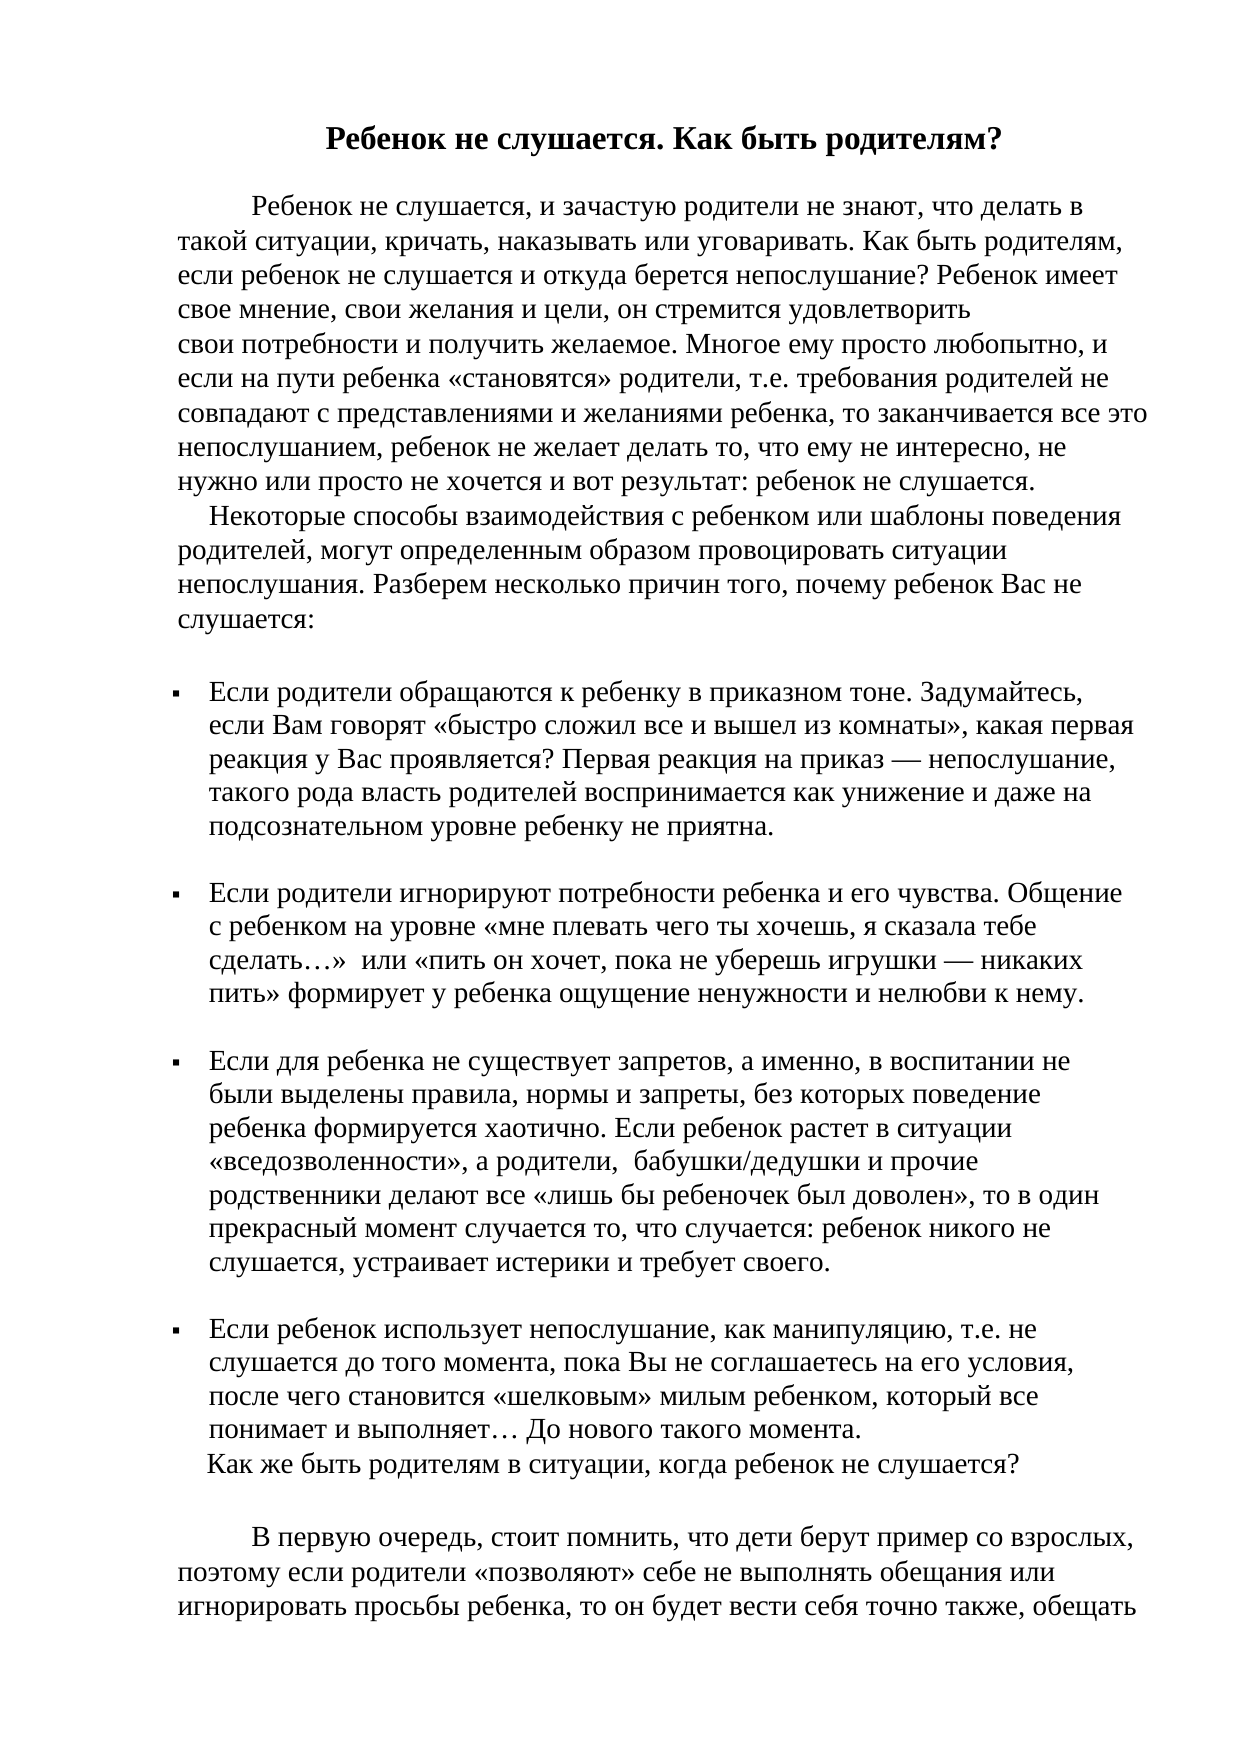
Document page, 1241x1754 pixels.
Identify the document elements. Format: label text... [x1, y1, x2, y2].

text Ребенок не слушается. Как быть родителям? [177, 118, 1152, 156]
list Если родители обращаются к ребенку в приказном тоне. Задумайтесь, если Вам говорят «быстро сложил все и вышел из комнаты», какая первая реакция у Вас проявляется? Первая реакция на приказ — непослушание, такого рода власть родителей воспринимается как унижение и даже на подсознательном уровне ребенку не приятна. [171, 674, 1136, 841]
text Некоторые способы взаимодействия с ребенком или шаблоны поведения родителей, могут определенным образом провоцировать ситуации непослушания. Разберем несколько причин того, почему ребенок Вас не слушается: [177, 497, 1152, 634]
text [177, 1518, 1152, 1622]
list Если ребенок использует непослушание, как манипуляцию, т.е. не слушается до того момента, пока Вы не соглашаетесь на его условия, после чего становится «шелковым» милым ребенком, который все понимает и выполняет… До нового такого момента. [171, 1311, 1136, 1445]
list Если для ребенка не существует запретов, а именно, в воспитании не были выделены правила, нормы и запреты, без которых поведение ребенка формируется хаотично. Если ребенок растет в ситуации «вседозволенности», а родители, бабушки/дедушки и прочие родственники делают все «лишь бы ребеночек был доволен», то в один прекрасный момент случается то, что случается: ребенок никого не слушается, устраивает истерики и требует своего. [171, 1043, 1136, 1277]
text Ребенок не слушается, и зачастую родители не знают, что делать в такой ситуации, кричать, наказывать или уговаривать. Как быть родителям, если ребенок не слушается и откуда берется непослушание? Ребенок имеет свое мнение, свои желания и цели, он стремится удовлетворить свои потребности и получить желаемое. Многое ему просто любопытно, и если на пути ребенка «становятся» родители, т.е. требования родителей не совпадают с представлениями и желаниями ребенка, то заканчивается все это непослушанием, ребенок не желает делать то, что ему не интересно, не нужно или просто не хочется и вот результат: ребенок не слушается. [177, 188, 1152, 497]
list Если родители игнорируют потребности ребенка и его чувства. Общение с ребенком на уровне «мне плевать чего ты хочешь, я сказала тебе сделать…» или «пить он хочет, пока не уберешь игрушки — никаких пить» формирует у ребенка ощущение ненужности и нелюбви к нему. [171, 875, 1136, 1009]
text Как же быть родителям в ситуации, когда ребенок не слушается? [177, 1445, 1152, 1479]
